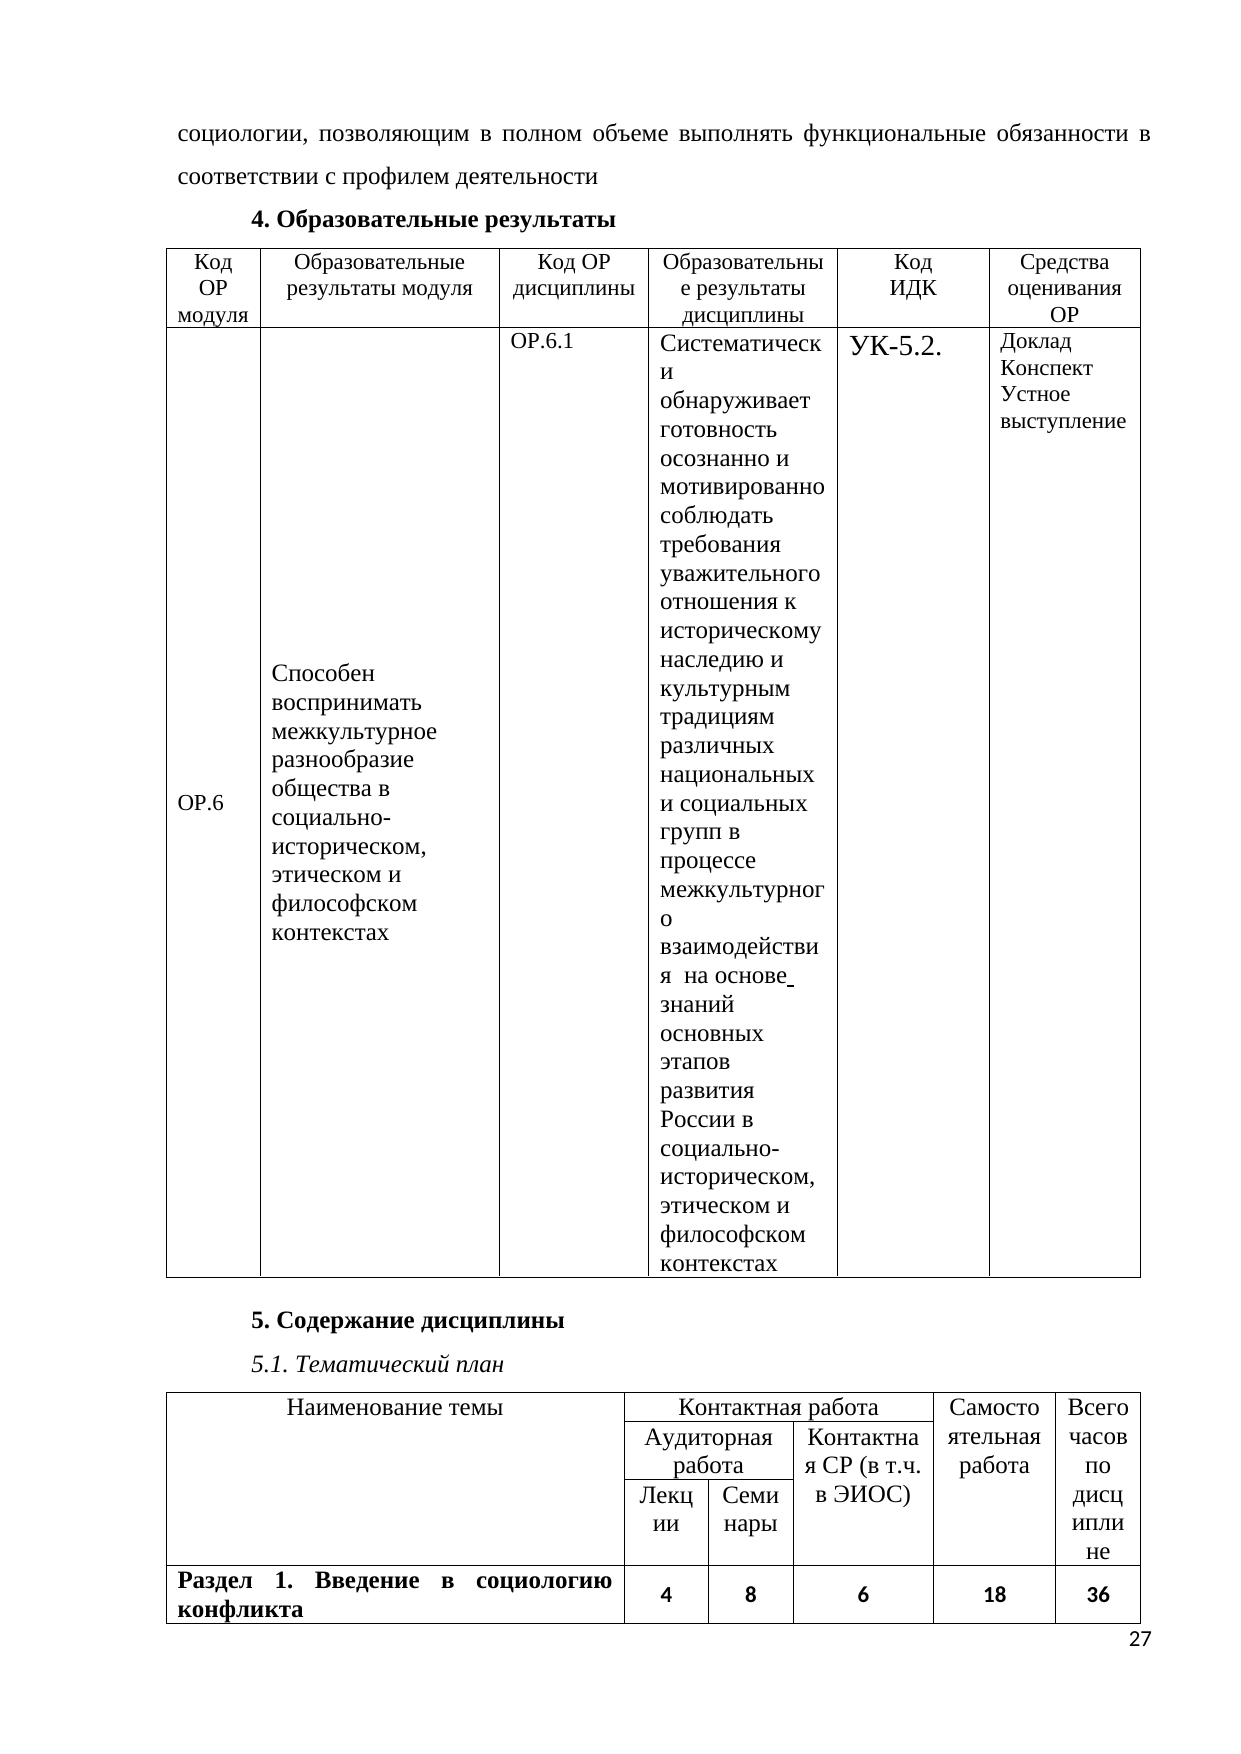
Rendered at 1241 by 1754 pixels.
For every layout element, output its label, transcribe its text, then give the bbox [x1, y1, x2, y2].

table_cell Систематически обнаруживает готовность осознанно и мотивированно соблюдать требования уважительного отношения к историческому наследию и культурным традициям различных национальных и социальных групп в процессе межкультурного взаимодействия на основе знаний основных этапов развития России в социально-историческом, этическом и философском контекстах [649, 328, 837, 1276]
table_cell 4 [625, 1566, 708, 1623]
text 5. Содержание дисциплины [177, 1306, 1152, 1334]
table_cell УК-5.2. [838, 328, 989, 1276]
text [177, 118, 1152, 190]
table_header Код ОР дисциплины [500, 249, 648, 327]
table_cell Аудиторная работа [625, 1422, 793, 1479]
table_cell ОР.6 [167, 328, 260, 1276]
table_header Код ИДК [838, 249, 989, 327]
table_header Всего часов по дисциплине [1056, 1393, 1140, 1565]
table_cell Доклад Конспект Устное выступление [990, 328, 1140, 1276]
table_header Самостоятельная работа [934, 1393, 1055, 1565]
table_header Средства оценивания ОР [990, 249, 1140, 327]
table_cell Лекции [625, 1480, 708, 1565]
table_header Образовательные результаты дисциплины [649, 249, 837, 327]
table_cell Семинары [709, 1480, 793, 1565]
table_header Образовательные результаты модуля [261, 249, 499, 327]
table_header Контактная работа [625, 1393, 933, 1421]
text 4. Образовательные результаты [177, 204, 1152, 233]
table_cell 8 [709, 1566, 793, 1623]
table_cell ОР.6.1 [500, 328, 648, 1276]
table_cell Раздел 1. Введение в социологию конфликта [167, 1566, 624, 1623]
table_header Наименование темы [167, 1393, 624, 1565]
table_cell Способен воспринимать межкультурное разнообразие общества в социально-историческом, этическом и философском контекстах [261, 328, 499, 1276]
text 5.1. Тематический план [177, 1349, 1152, 1377]
table_header Код ОР модуля [167, 249, 260, 327]
table_cell Контактная СР (в т.ч. в ЭИОС) [794, 1422, 933, 1565]
table_cell 18 [934, 1566, 1055, 1623]
table_cell 6 [794, 1566, 933, 1623]
table_cell 36 [1056, 1566, 1140, 1623]
